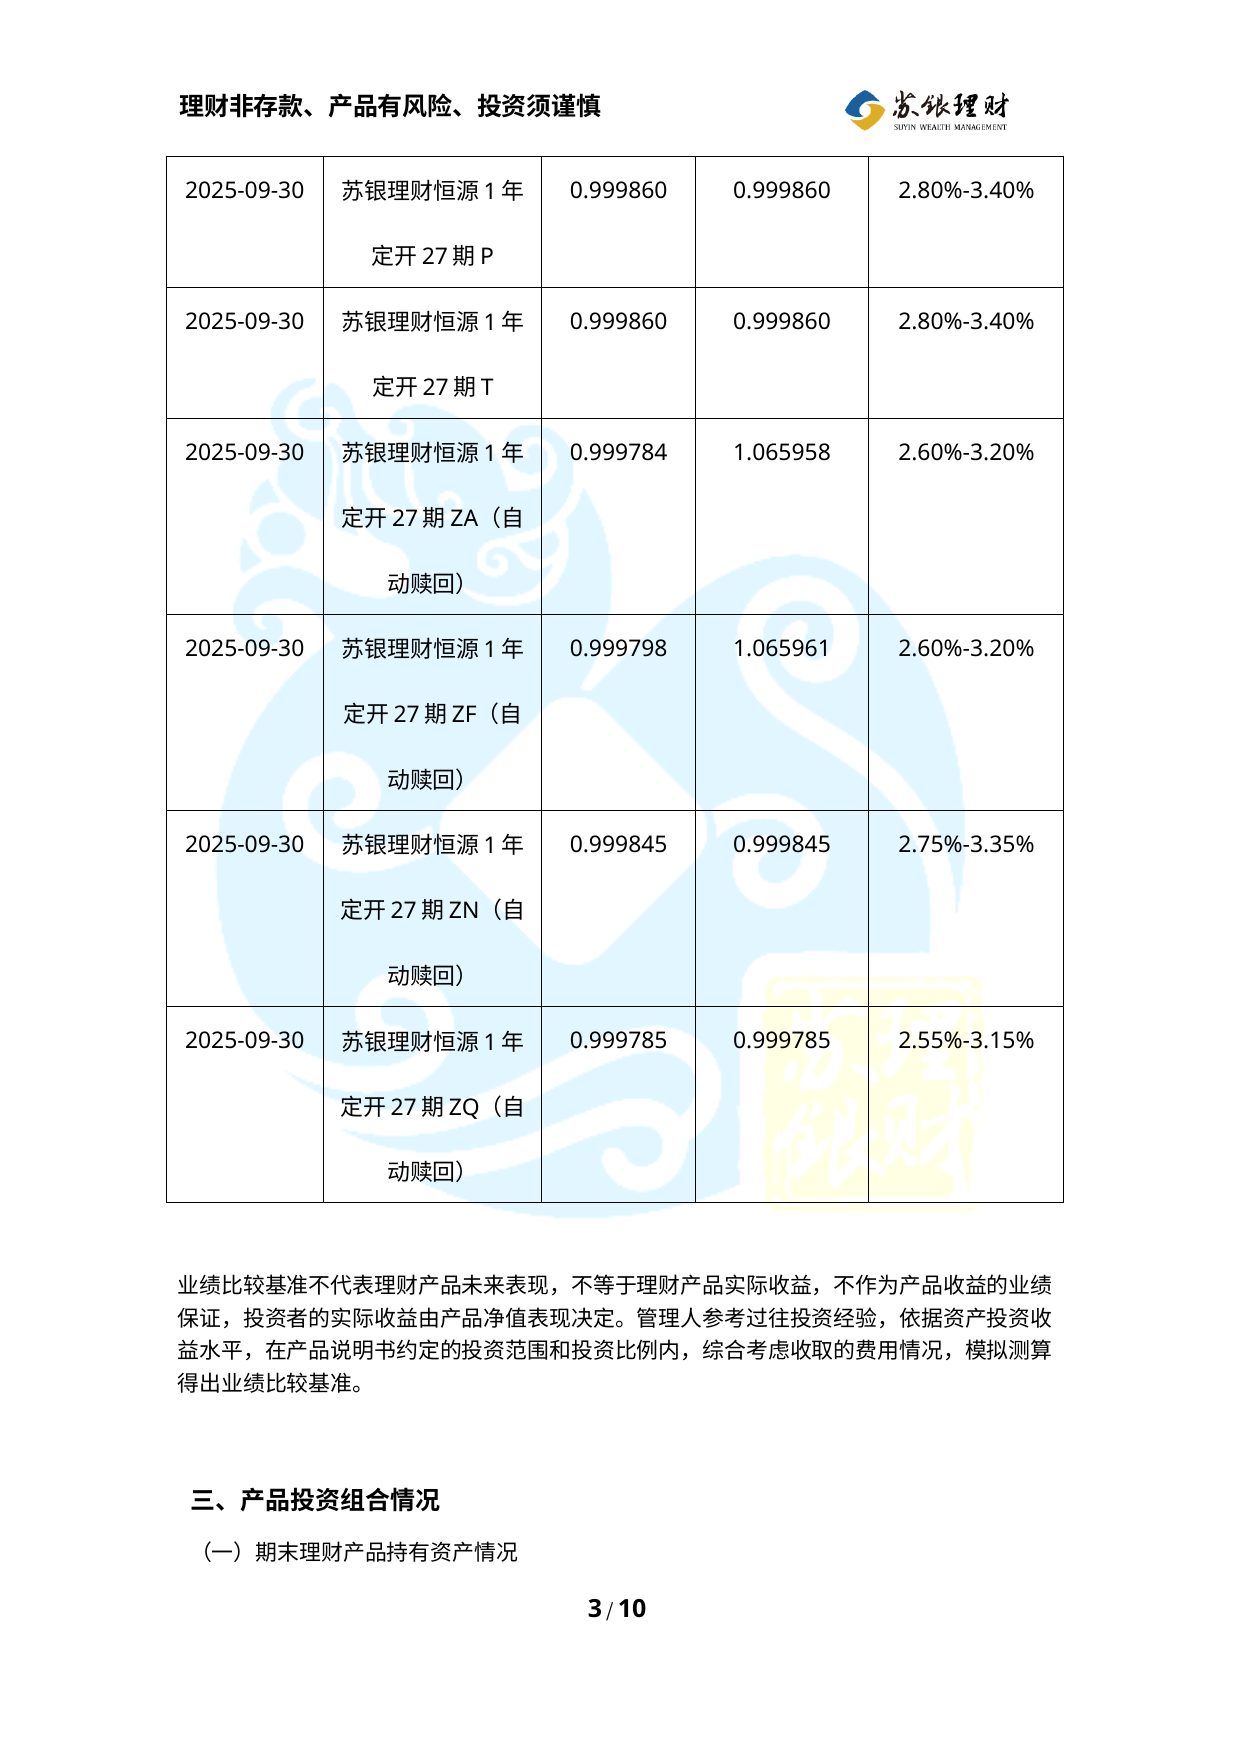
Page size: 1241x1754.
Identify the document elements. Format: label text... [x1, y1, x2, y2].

table_cell 苏银理财恒源1年定开27期P [324, 157, 541, 287]
table_cell 0.999860 [696, 288, 868, 418]
table_cell 苏银理财恒源1年定开27期T [324, 288, 541, 418]
table_cell 2025-09-30 [167, 811, 323, 1006]
table_cell 2025-09-30 [167, 419, 323, 614]
table_cell 2025-09-30 [167, 157, 323, 287]
table_cell 0.999845 [542, 811, 695, 1006]
picture [820, 72, 1039, 143]
table_cell 苏银理财恒源1年定开27期ZQ（自动赎回） [324, 1007, 541, 1202]
table_cell 0.999785 [696, 1007, 868, 1202]
table_cell 苏银理财恒源1年定开27期ZF（自动赎回） [324, 615, 541, 810]
table_cell 0.999798 [542, 615, 695, 810]
table_cell 1.065961 [696, 615, 868, 810]
table_cell 苏银理财恒源1年定开27期ZA（自动赎回） [324, 419, 541, 614]
table_cell 0.999860 [696, 157, 868, 287]
table_cell 2.75%-3.35% [869, 811, 1063, 1006]
table_cell 0.999845 [696, 811, 868, 1006]
table_cell 0.999860 [542, 157, 695, 287]
text 业绩比较基准不代表理财产品未来表现，不等于理财产品实际收益，不作为产品收益的业绩保证，投资者的实际收益由产品净值表现决定。管理人参考过往投资经验，依据资产投资收益水平，在产品说明书约定的投资范围和投资比例内，综合考虑收取的费用情况，模拟测算得出业绩比较基准。 [177, 1268, 1053, 1398]
table_cell 2025-09-30 [167, 1007, 323, 1202]
subtitle 三、产品投资组合情况 [190, 1466, 1053, 1531]
table_cell 2025-09-30 [167, 288, 323, 418]
table_cell 2.60%-3.20% [869, 615, 1063, 810]
table_cell 0.999784 [542, 419, 695, 614]
table_cell 2.80%-3.40% [869, 288, 1063, 418]
table_cell 2.55%-3.15% [869, 1007, 1063, 1202]
table_cell 苏银理财恒源1年定开27期ZN（自动赎回） [324, 811, 541, 1006]
table_cell 1.065958 [696, 419, 868, 614]
table_cell 2.80%-3.40% [869, 157, 1063, 287]
subtitle （一）期末理财产品持有资产情况 [190, 1535, 1053, 1567]
table_cell 0.999860 [542, 288, 695, 418]
table_cell 2025-09-30 [167, 615, 323, 810]
table_cell 0.999785 [542, 1007, 695, 1202]
table_cell 2.60%-3.20% [869, 419, 1063, 614]
